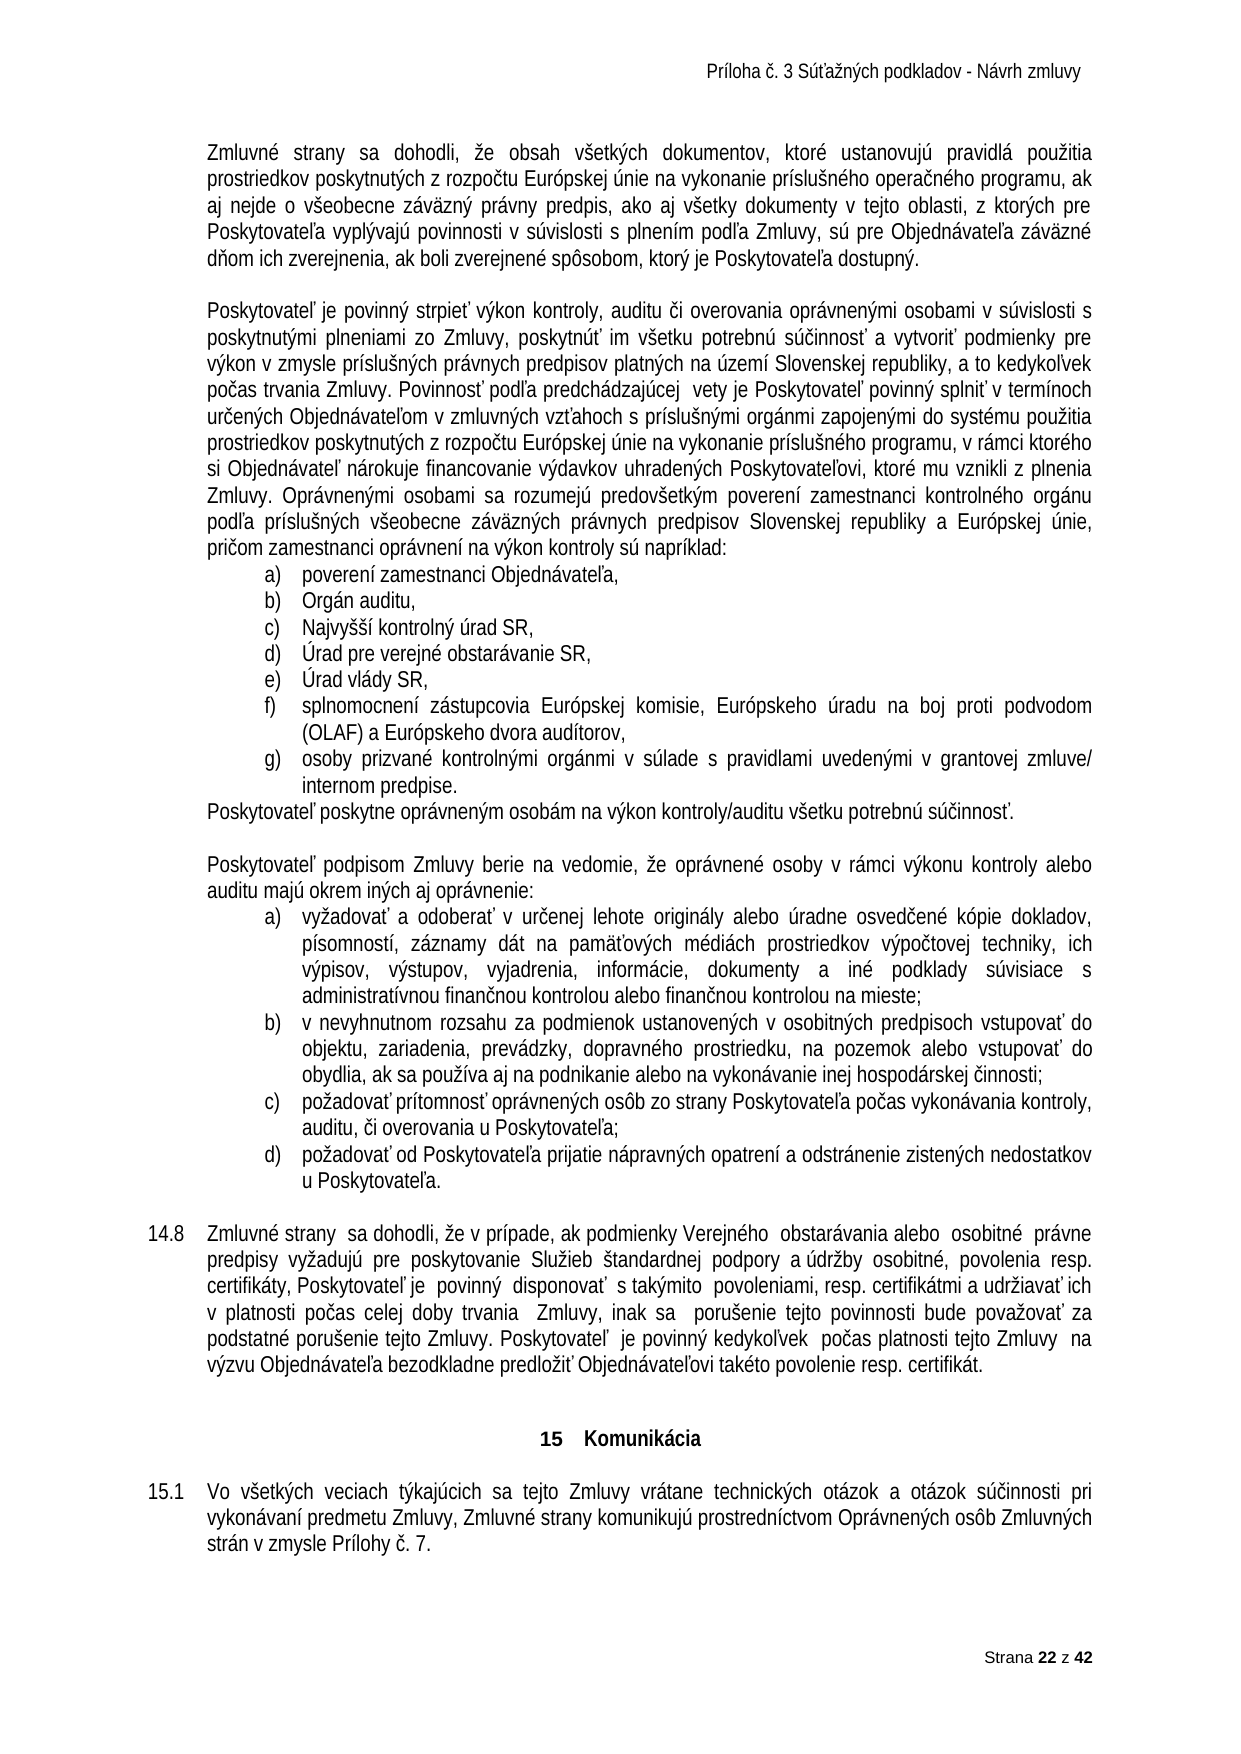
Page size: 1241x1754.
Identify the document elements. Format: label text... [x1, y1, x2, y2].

list Komunikácia [148, 1425, 1092, 1451]
list osoby prizvané kontrolnými orgánmi v súlade s pravidlami uvedenými v grantovej zmluve/ internom predpise. [264, 745, 1092, 798]
list Úrad vlády SR, [264, 666, 1092, 692]
list Úrad pre verejné obstarávanie SR, [264, 640, 1092, 666]
list splnomocnení zástupcovia Európskej komisie, Európskeho úradu na boj proti podvodom (OLAF) a Európskeho dvora audítorov, [264, 692, 1092, 745]
list poverení zamestnanci Objednávateľa, [264, 561, 1092, 587]
list Najvyšší kontrolný úrad SR, [264, 613, 1092, 640]
list vyžadovať a odoberať v určenej lehote originály alebo úradne osvedčené kópie dokladov, písomností, záznamy dát na pamäťových médiách prostriedkov výpočtovej techniky, ich výpisov, výstupov, vyjadrenia, informácie, dokumenty a iné podklady súvisiace s administratívnou finančnou kontrolou alebo finančnou kontrolou na mieste; [264, 903, 1092, 1009]
text Poskytovateľ podpisom Zmluvy berie na vedomie, že oprávnené osoby v rámci výkonu kontroly alebo auditu majú okrem iných aj oprávnenie: [207, 851, 1092, 903]
list požadovať prítomnosť oprávnených osôb zo strany Poskytovateľa počas vykonávania kontroly, auditu, či overovania u Poskytovateľa; [264, 1088, 1092, 1141]
list Zmluvné strany sa dohodli, že v prípade, ak podmienky Verejného obstarávania alebo osobitné právne predpisy vyžadujú pre poskytovanie Služieb štandardnej podpory a údržby osobitné, povolenia resp. certifikáty, Poskytovateľ je povinný disponovať s takýmito povoleniami, resp. certifikátmi a udržiavať ich v platnosti počas celej doby trvania Zmluvy, inak sa porušenie tejto povinnosti bude považovať za podstatné porušenie tejto Zmluvy. Poskytovateľ je povinný kedykoľvek počas platnosti tejto Zmluvy na výzvu Objednávateľa bezodkladne predložiť Objednávateľovi takéto povolenie resp. certifikát. [148, 1219, 1092, 1378]
list Vo všetkých veciach týkajúcich sa tejto Zmluvy vrátane technických otázok a otázok súčinnosti pri vykonávaní predmetu Zmluvy, Zmluvné strany komunikujú prostredníctvom Oprávnených osôb Zmluvných strán v zmysle Prílohy č. 7. [148, 1478, 1092, 1557]
list požadovať od Poskytovateľa prijatie nápravných opatrení a odstránenie zistených nedostatkov u Poskytovateľa. [264, 1141, 1092, 1193]
text Poskytovateľ poskytne oprávneným osobám na výkon kontroly/auditu všetku potrebnú súčinnosť. [207, 798, 1092, 824]
list Zmluvné strany sa dohodli, že obsah všetkých dokumentov, ktoré ustanovujú pravidlá použitia prostriedkov poskytnutých z rozpočtu Európskej únie na vykonanie príslušného operačného programu, ak aj nejde o všeobecne záväzný právny predpis, ako aj všetky dokumenty v tejto oblasti, z ktorých pre Poskytovateľa vyplývajú povinnosti v súvislosti s plnením podľa Zmluvy, sú pre Objednávateľa záväzné dňom ich zverejnenia, ak boli zverejnené spôsobom, ktorý je Poskytovateľa dostupný. [207, 139, 1092, 271]
list v nevyhnutnom rozsahu za podmienok ustanovených v osobitných predpisoch vstupovať do objektu, zariadenia, prevádzky, dopravného prostriedku, na pozemok alebo vstupovať do obydlia, ak sa používa aj na podnikanie alebo na vykonávanie inej hospodárskej činnosti; [264, 1009, 1092, 1088]
list Poskytovateľ je povinný strpieť výkon kontroly, auditu či overovania oprávnenými osobami v súvislosti s poskytnutými plneniami zo Zmluvy, poskytnúť im všetku potrebnú súčinnosť a vytvoriť podmienky pre výkon v zmysle príslušných právnych predpisov platných na území Slovenskej republiky, a to kedykoľvek počas trvania Zmluvy. Povinnosť podľa predchádzajúcej vety je Poskytovateľ povinný splniť v termínoch určených Objednávateľom v zmluvných vzťahoch s príslušnými orgánmi zapojenými do systému použitia prostriedkov poskytnutých z rozpočtu Európskej únie na vykonanie príslušného programu, v rámci ktorého si Objednávateľ nárokuje financovanie výdavkov uhradených Poskytovateľovi, ktoré mu vznikli z plnenia Zmluvy. Oprávnenými osobami sa rozumejú predovšetkým poverení zamestnanci kontrolného orgánu podľa príslušných všeobecne záväzných právnych predpisov Slovenskej republiky a Európskej únie, pričom zamestnanci oprávnení na výkon kontroly sú napríklad: [207, 297, 1092, 561]
list Orgán auditu, [264, 587, 1092, 613]
